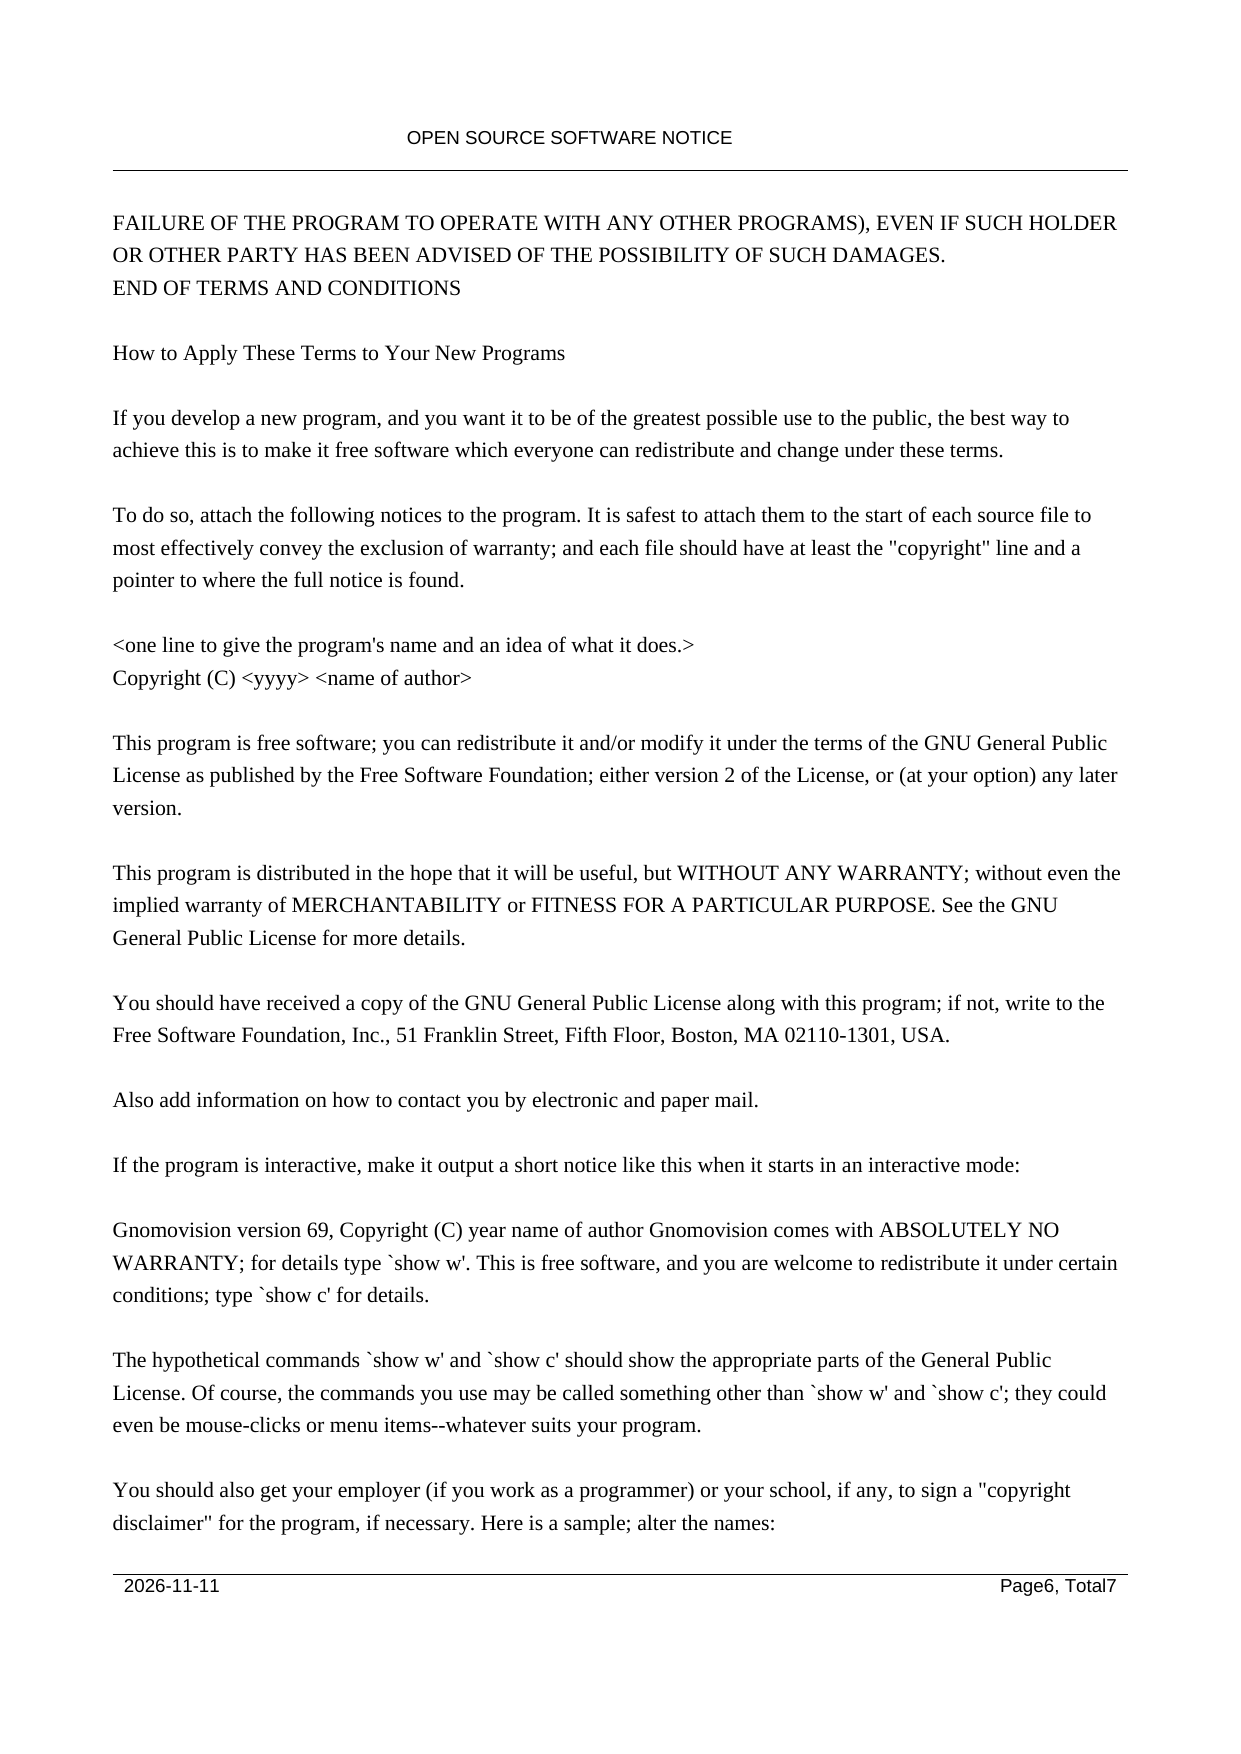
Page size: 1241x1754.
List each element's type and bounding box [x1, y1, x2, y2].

text [112, 206, 1128, 1539]
